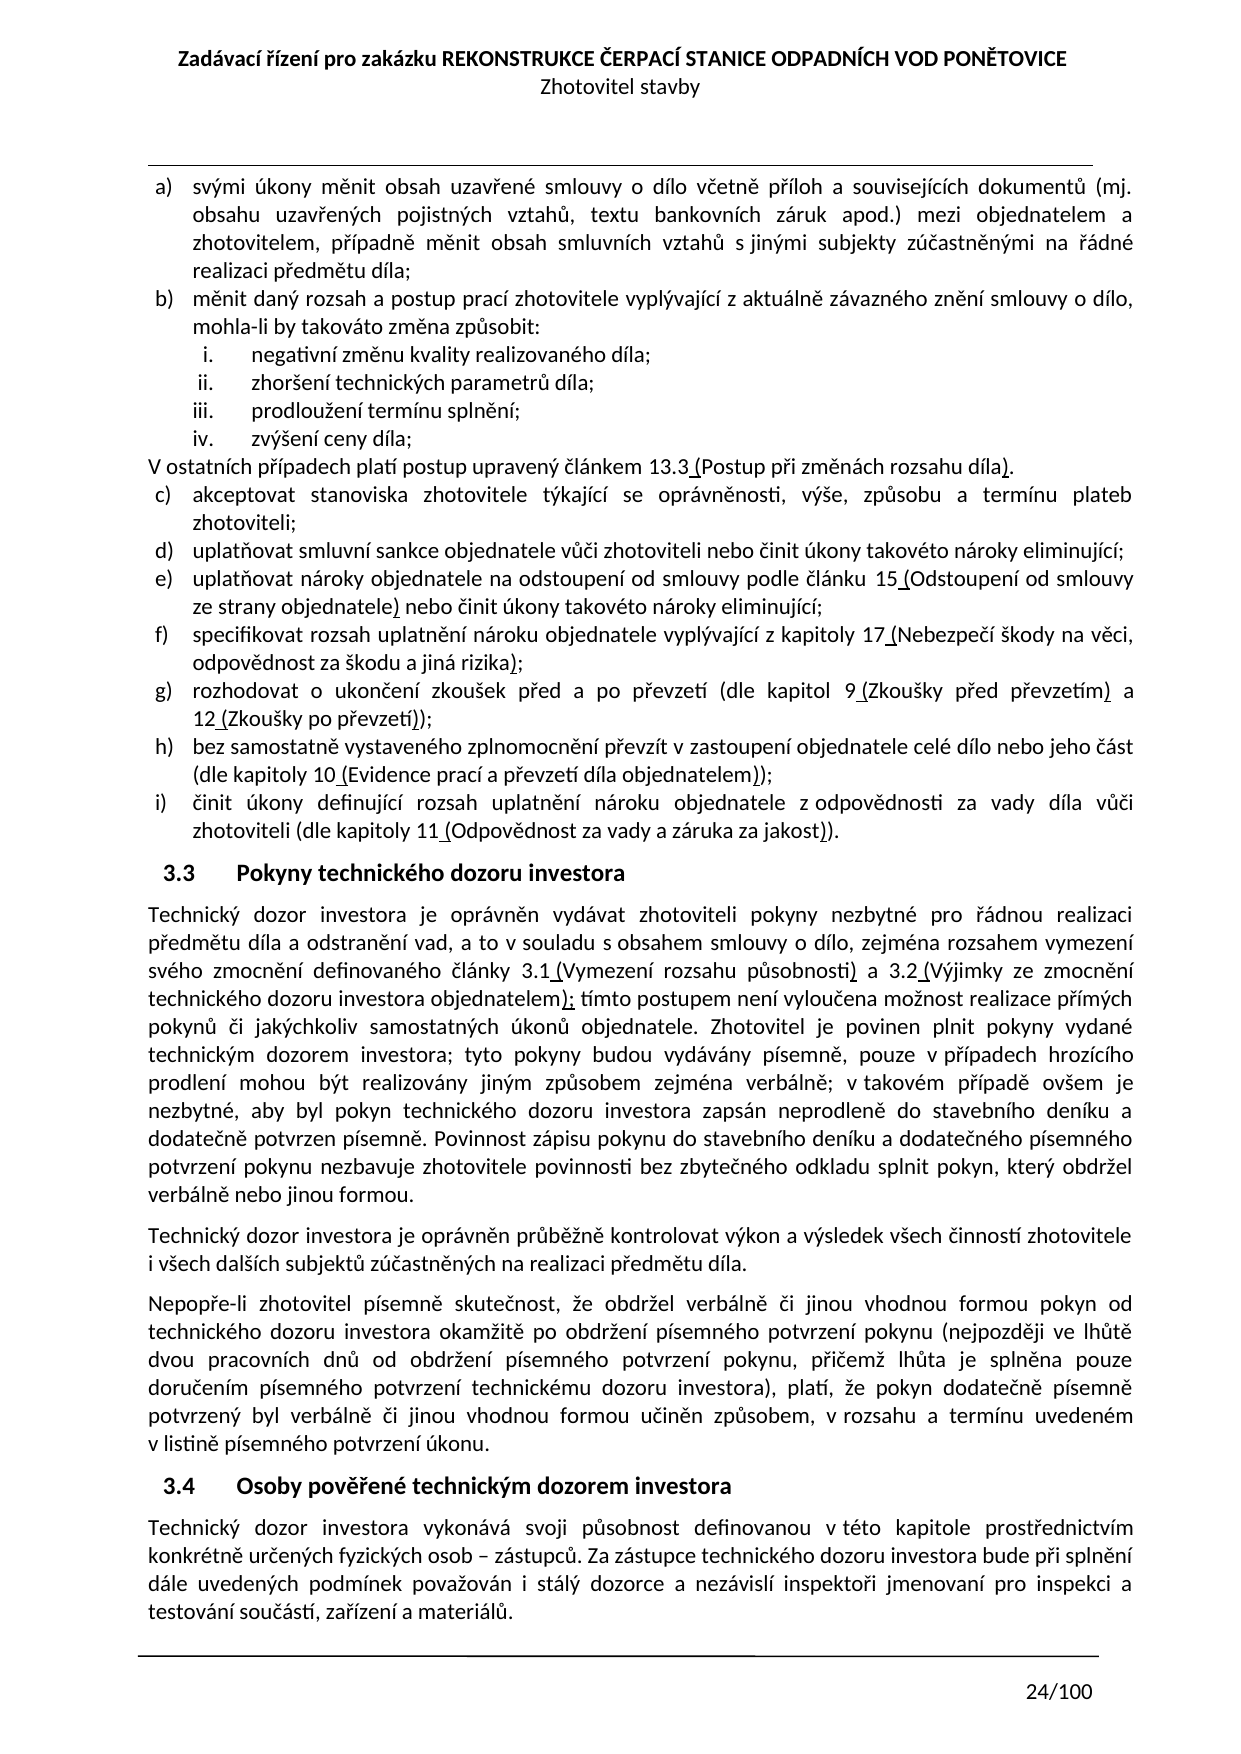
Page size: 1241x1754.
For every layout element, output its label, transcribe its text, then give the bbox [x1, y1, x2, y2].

table_cell Pokyny technického dozoru investora [137, 845, 1145, 888]
table_cell Osoby pověřené technickým dozorem investora [137, 1458, 1145, 1501]
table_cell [137, 1501, 1145, 1625]
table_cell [137, 172, 1145, 844]
table_cell Technický dozor investora je oprávněn vydávat zhotoviteli pokyny nezbytné pro řádnou realizaci předmětu díla a odstranění vad, a to v souladu s obsahem smlouvy o dílo, zejména rozsahem vymezení svého zmocnění definovaného články 3.1 (Vymezení rozsahu působnosti) a 3.2 (Výjimky ze zmocnění technického dozoru investora objednatelem); tímto postupem není vyloučena možnost realizace přímých pokynů či jakýchkoliv samostatných úkonů objednatele. Zhotovitel je povinen plnit pokyny vydané technickým dozorem investora; tyto pokyny budou vydávány písemně, pouze v případech hrozícího prodlení mohou být realizovány jiným způsobem zejména verbálně; v takovém případě ovšem je nezbytné, aby byl pokyn technického dozoru investora zapsán neprodleně do stavebního deníku a dodatečně potvrzen písemně. Povinnost zápisu pokynu do stavebního deníku a dodatečného písemného potvrzení pokynu nezbavuje zhotovitele povinnosti bez zbytečného odkladu splnit pokyn, který obdržel verbálně nebo jinou formou. Technický dozor investora je oprávněn průběžně kontrolovat výkon a výsledek všech činností zhotovitele i všech dalších subjektů zúčastněných na realizaci předmětu díla. Nepopře-li zhotovitel písemně skutečnost, že obdržel verbálně či jinou vhodnou formou pokyn od technického dozoru investora okamžitě po obdržení písemného potvrzení pokynu (nejpozději ve lhůtě dvou pracovních dnů od obdržení písemného potvrzení pokynu, přičemž lhůta je splněna pouze doručením písemného potvrzení technickému dozoru investora), platí, že pokyn dodatečně písemně potvrzený byl verbálně či jinou vhodnou formou učiněn způsobem, v rozsahu a termínu uvedeném v listině písemného potvrzení úkonu. [137, 888, 1145, 1457]
